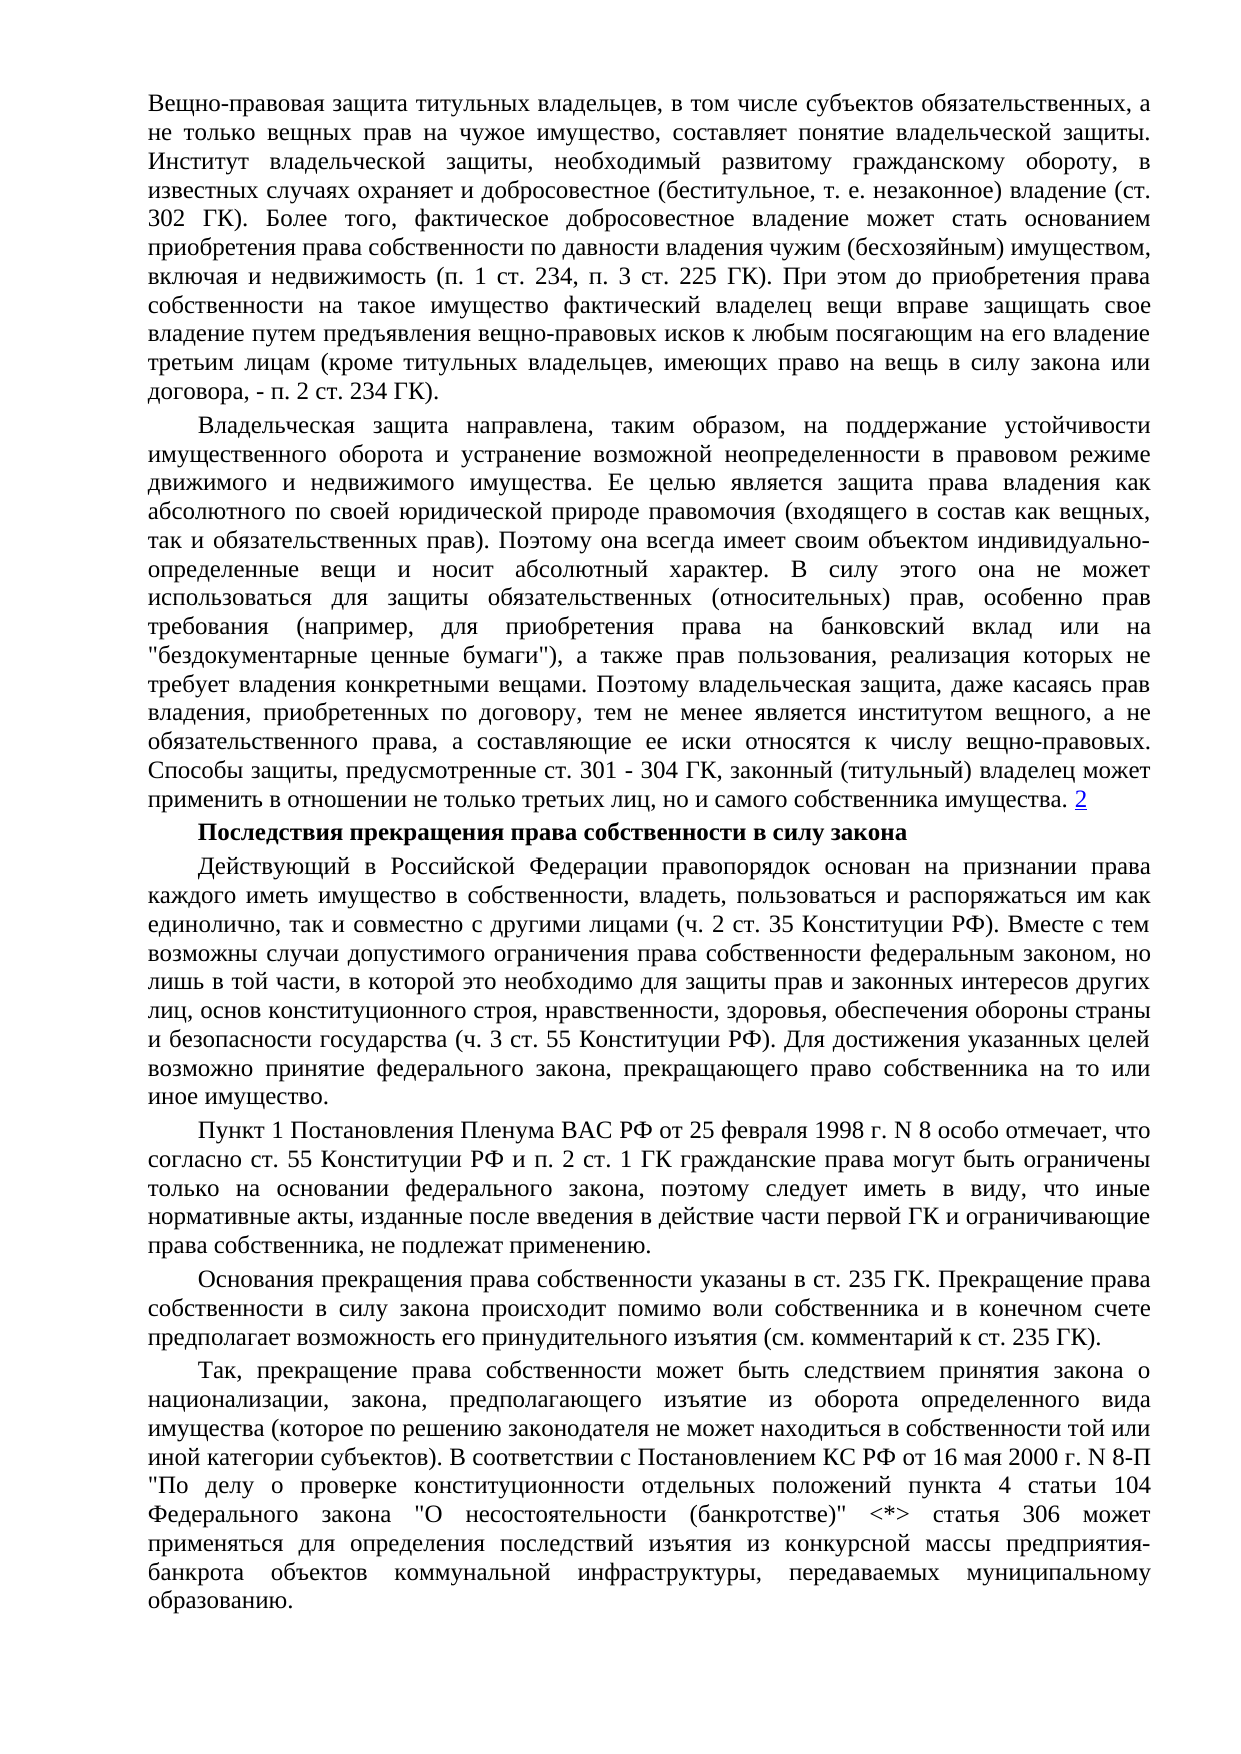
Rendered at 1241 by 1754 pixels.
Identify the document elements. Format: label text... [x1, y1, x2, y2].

text Владельческая защита направлена, таким образом, на поддержание устойчивости имущественного оборота и устранение возможной неопределенности в правовом режиме движимого и недвижимого имущества. Ее целью является защита права владения как абсолютного по своей юридической природе правомочия (входящего в состав как вещных, так и обязательственных прав). Поэтому она всегда имеет своим объектом индивидуально-определенные вещи и носит абсолютный характер. В силу этого она не может использоваться для защиты обязательственных (относительных) прав, особенно прав требования (например, для приобретения права на банковский вклад или на "бездокументарные ценные бумаги"), а также прав пользования, реализация которых не требует владения конкретными вещами. Поэтому владельческая защита, даже касаясь прав владения, приобретенных по договору, тем не менее является институтом вещного, а не обязательственного права, а составляющие ее иски относятся к числу вещно-правовых. Способы защиты, предусмотренные ст. 301 - 304 ГК, законный (титульный) владелец может применить в отношении не только третьих лиц, но и самого собственника имущества. 2 [148, 410, 1152, 812]
text Основания прекращения права собственности указаны в ст. 235 ГК. Прекращение права собственности в силу закона происходит помимо воли собственника и в конечном счете предполагает возможность его принудительного изъятия (см. комментарий к ст. 235 ГК). [148, 1264, 1152, 1350]
text Последствия прекращения права собственности в силу закона [148, 817, 1152, 846]
text Пункт 1 Постановления Пленума ВАС РФ от 25 февраля 1998 г. N 8 особо отмечает, что согласно ст. 55 Конституции РФ и п. 2 ст. 1 ГК гражданские права могут быть ограничены только на основании федерального закона, поэтому следует иметь в виду, что иные нормативные акты, изданные после введения в действие части первой ГК и ограничивающие права собственника, не подлежат применению. [148, 1115, 1152, 1259]
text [148, 88, 1152, 405]
text Так, прекращение права собственности может быть следствием принятия закона о национализации, закона, предполагающего изъятие из оборота определенного вида имущества (которое по решению законодателя не может находиться в собственности той или иной категории субъектов). В соответствии с Постановлением КС РФ от 16 мая 2000 г. N 8-П "По делу о проверке конституционности отдельных положений пункта 4 статьи 104 Федерального закона "О несостоятельности (банкротстве)" <*> статья 306 может применяться для определения последствий изъятия из конкурсной массы предприятия-банкрота объектов коммунальной инфраструктуры, передаваемых муниципальному образованию. [148, 1355, 1152, 1614]
text Действующий в Российской Федерации правопорядок основан на признании права каждого иметь имущество в собственности, владеть, пользоваться и распоряжаться им как единолично, так и совместно с другими лицами (ч. 2 ст. 35 Конституции РФ). Вместе с тем возможны случаи допустимого ограничения права собственности федеральным законом, но лишь в той части, в которой это необходимо для защиты прав и законных интересов других лиц, основ конституционного строя, нравственности, здоровья, обеспечения обороны страны и безопасности государства (ч. 3 ст. 55 Конституции РФ). Для достижения указанных целей возможно принятие федерального закона, прекращающего право собственника на то или иное имущество. [148, 851, 1152, 1110]
